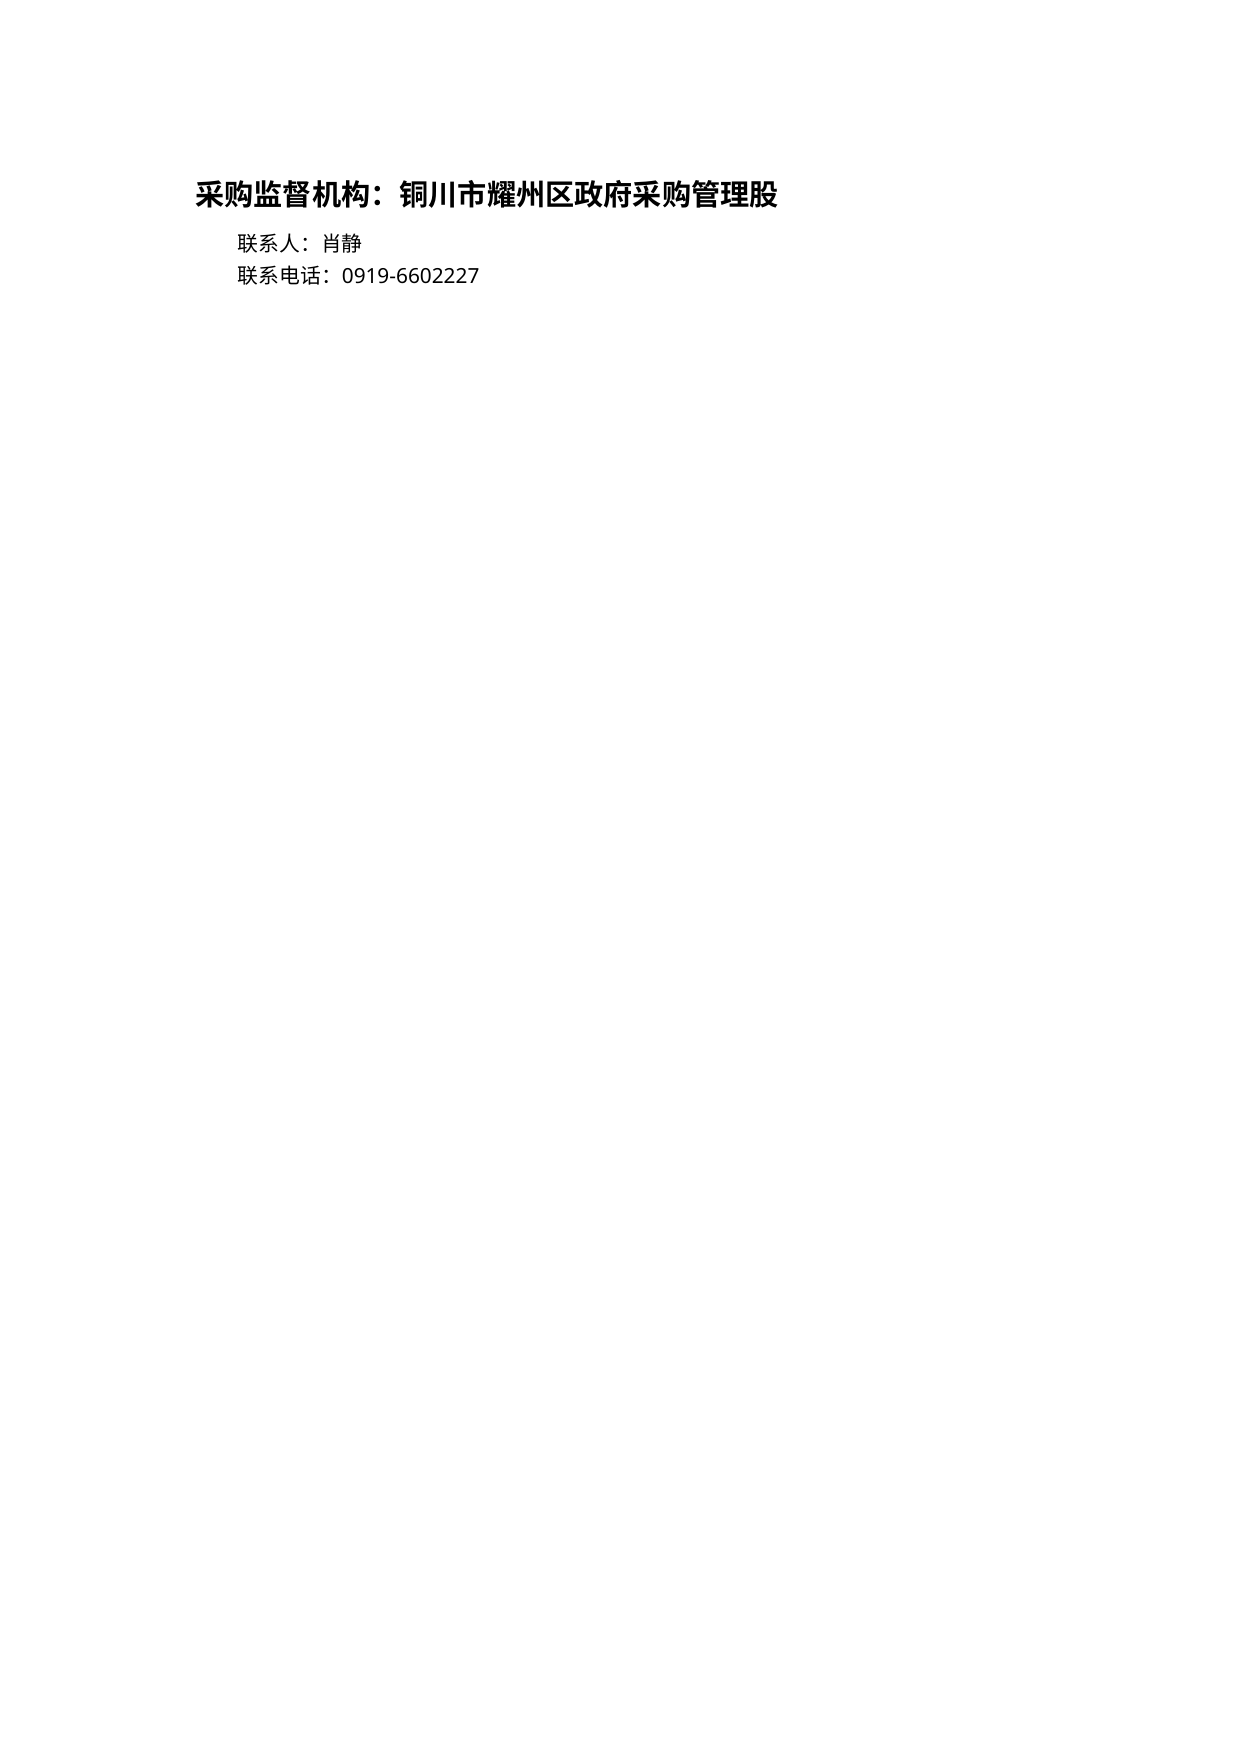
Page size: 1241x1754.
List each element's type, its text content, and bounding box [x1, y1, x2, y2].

text 联系电话：0919-6602227 [187, 259, 1053, 292]
text 采购监督机构：铜川市耀州区政府采购管理股 [187, 162, 1053, 227]
text 联系人：肖静 [187, 227, 1053, 259]
